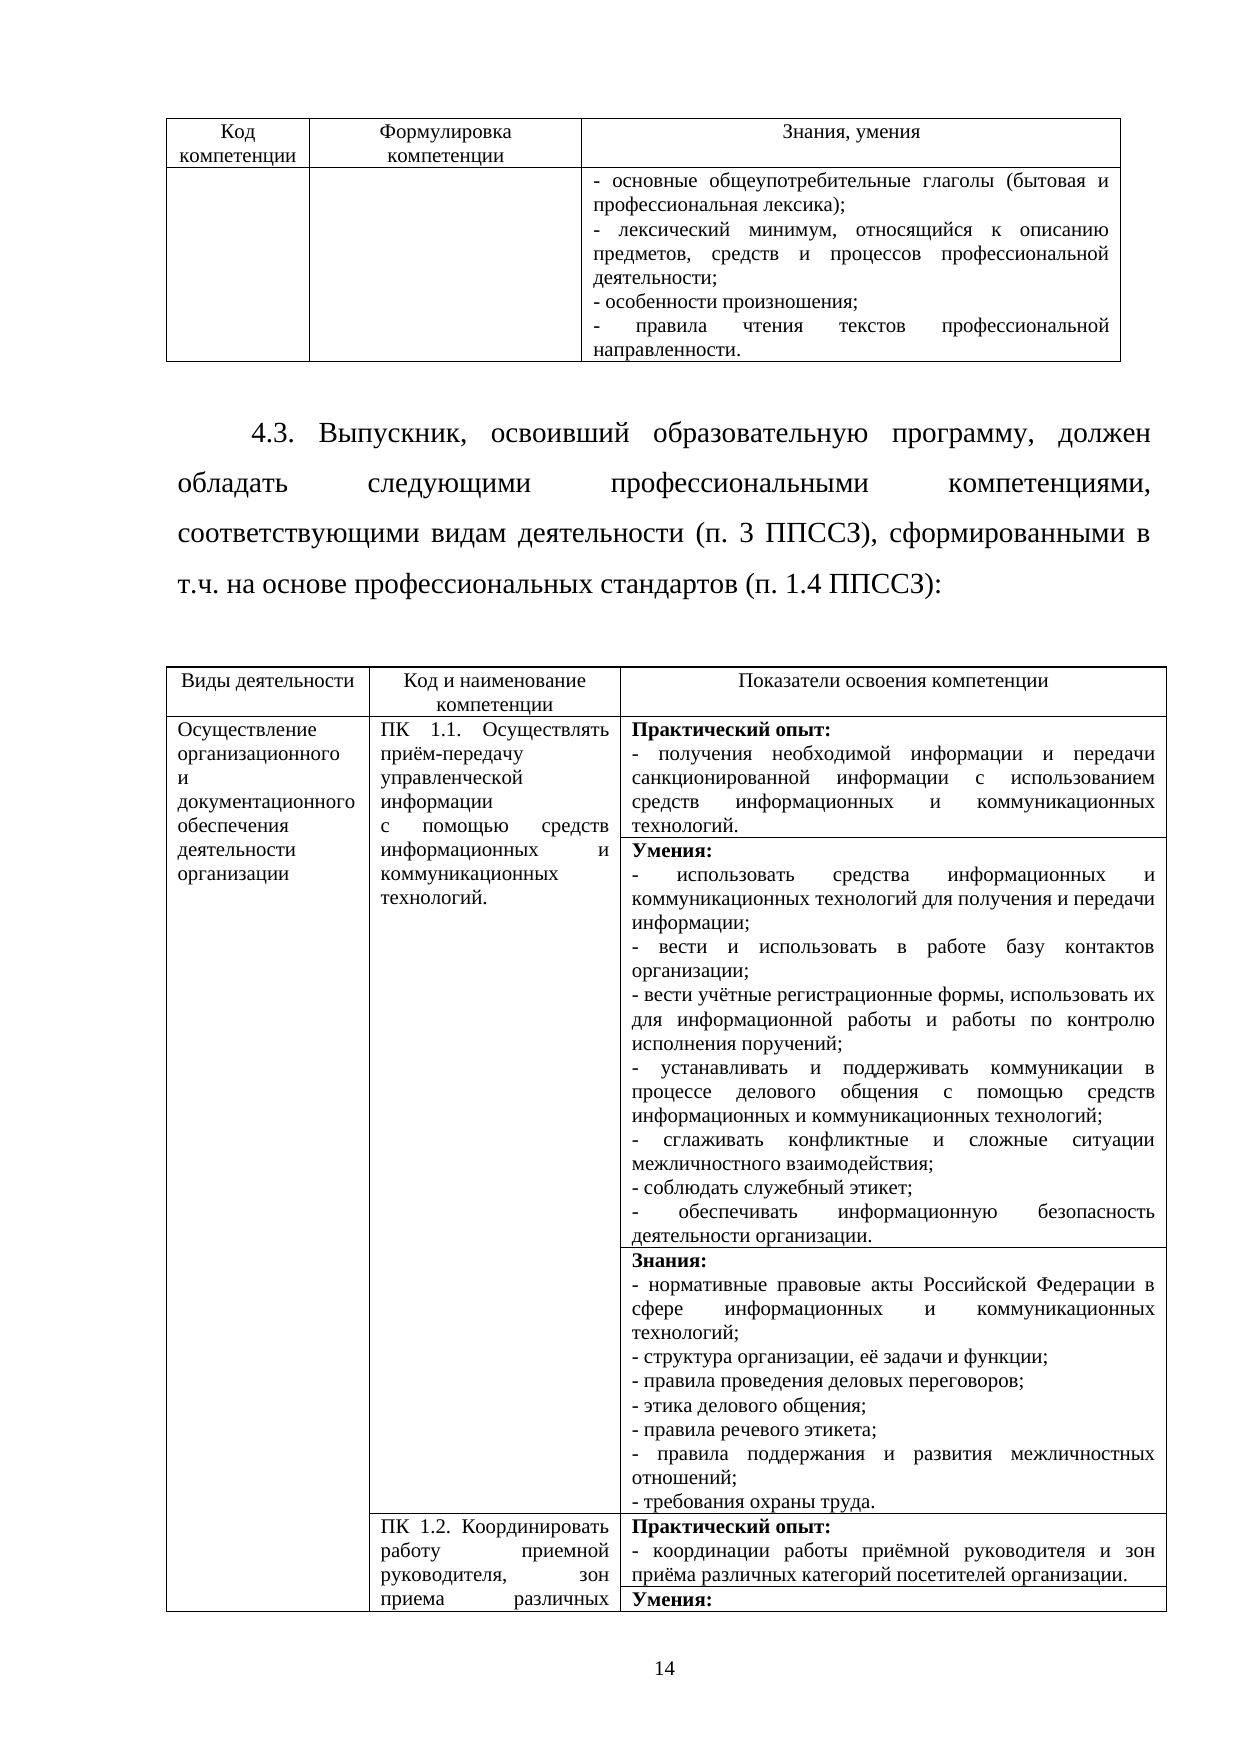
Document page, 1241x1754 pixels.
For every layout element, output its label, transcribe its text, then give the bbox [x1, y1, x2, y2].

text 4.3. Выпускник, освоивший образовательную программу, должен обладать следующими профессиональными компетенциями, соответствующими видам деятельности (п. 3 ППССЗ), сформированными в т.ч. на основе профессиональных стандартов (п. 1.4 ППССЗ): [177, 415, 1152, 599]
table_cell Практический опыт: - получения необходимой информации и передачи санкционированной информации c использованием средств информационных и коммуникационных технологий. [621, 717, 1166, 837]
table_header Код компетенции [167, 119, 309, 167]
table_cell ПК 1.1. Осуществлять приём-передачу управленческой информации с помощью средств информационных и коммуникационных технологий. [370, 717, 620, 1513]
table_cell Умения: - использовать средства информационных и коммуникационных технологий для получения и передачи информации; - вести и использовать в работе базу контактов организации; - вести учётные регистрационные формы, использовать их для информационной работы и работы по контролю исполнения поручений; - устанавливать и поддерживать коммуникации в процессе делового общения с помощью средств информационных и коммуникационных технологий; - сглаживать конфликтные и сложные ситуации межличностного взаимодействия; - соблюдать служебный этикет; - обеспечивать информационную безопасность деятельности организации. [621, 838, 1166, 1247]
table_header Код и наименование компетенции [370, 668, 620, 716]
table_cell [582, 168, 1120, 361]
table_header Знания, умения [582, 119, 1120, 167]
table_cell Осуществление организационного и документационного обеспечения деятельности организации [167, 717, 369, 1611]
table_cell Практический опыт: - координации работы приёмной руководителя и зон приёма различных категорий посетителей организации. [621, 1514, 1166, 1586]
table_header Формулировка компетенции [310, 119, 581, 167]
table_cell Знания: - нормативные правовые акты Российской Федерации в сфере информационных и коммуникационных технологий; - структура организации, её задачи и функции; - правила проведения деловых переговоров; - этика делового общения; - правила речевого этикета; - правила поддержания и развития межличностных отношений; - требования охраны труда. [621, 1248, 1166, 1513]
table_cell ПК 1.2. Координировать работу приемной руководителя, зон приема различных категорий посетителей организации. [370, 1514, 620, 1611]
table_header Виды деятельности [167, 668, 369, 716]
table_header Показатели освоения компетенции [621, 668, 1166, 716]
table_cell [621, 1587, 1166, 1611]
